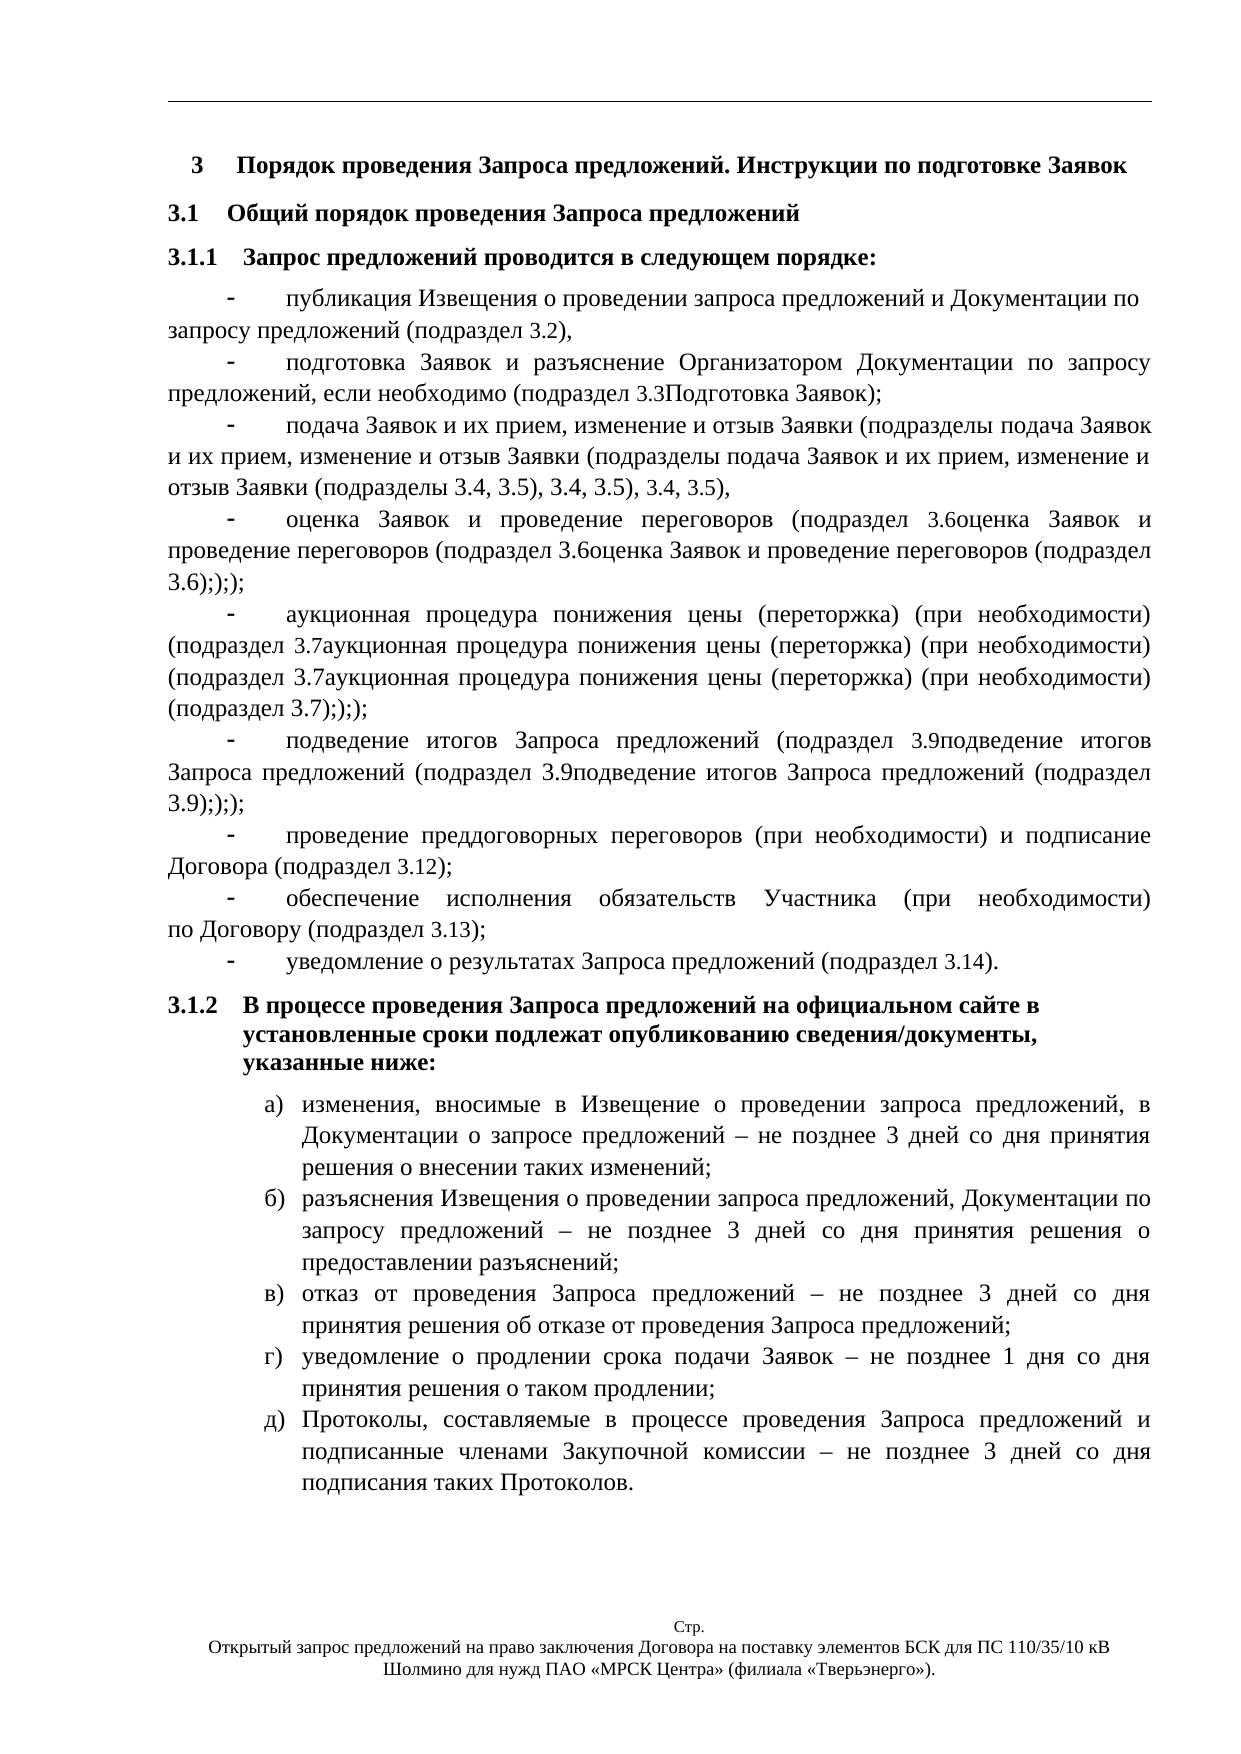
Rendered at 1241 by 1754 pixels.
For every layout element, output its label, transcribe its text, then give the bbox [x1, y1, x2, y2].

list проведение преддоговорных переговоров (при необходимости) и подписание Договора (подраздел 3.12); [168, 820, 1152, 880]
list разъяснения Извещения о проведении запроса предложений, Документации по запросу предложений – не позднее 3 дней со дня принятия решения о предоставлении разъяснений; [264, 1183, 1152, 1275]
subtitle Запрос предложений проводится в следующем порядке: [168, 242, 1152, 271]
subtitle Общий порядок проведения Запроса предложений [168, 198, 1152, 227]
list публикация Извещения о проведении запроса предложений и Документации по запросу предложений (подраздел 3.2), [168, 283, 1152, 344]
list обеспечение исполнения обязательств Участника (при необходимости) по Договору (подраздел 3.13); [168, 883, 1152, 943]
subtitle В процессе проведения Запроса предложений на официальном сайте в установленные сроки подлежат опубликованию сведения/документы, указанные ниже: [168, 990, 1152, 1076]
list Протоколы, составляемые в процессе проведения Запроса предложений и подписанные членами Закупочной комиссии – не позднее 3 дней со дня подписания таких Протоколов. [264, 1404, 1152, 1496]
list оценка Заявок и проведение переговоров (подраздел 3.6); [168, 504, 1152, 596]
list подача Заявок и их прием, изменение и отзыв Заявки (подразделы 3.4, 3.5), [168, 410, 1152, 501]
list подготовка Заявок и разъяснение Организатором Документации по запросу предложений, если необходимо (подраздел 3.3); [168, 347, 1152, 407]
list уведомление о результатах Запроса предложений (подраздел 3.14). [168, 946, 1152, 975]
list уведомление о продлении срока подачи Заявок – не позднее 1 дня со дня принятия решения о таком продлении; [264, 1341, 1152, 1402]
list аукционная процедура понижения цены (переторжка) (при необходимости) (подраздел 3.7); [168, 599, 1152, 722]
subtitle Порядок проведения Запроса предложений. Инструкции по подготовке Заявок [166, 150, 1152, 179]
list изменения, вносимые в Извещение о проведении запроса предложений, в Документации о запросе предложений – не позднее 3 дней со дня принятия решения о внесении таких изменений; [264, 1089, 1152, 1181]
list подведение итогов Запроса предложений (подраздел 3.9); [168, 725, 1152, 817]
list отказ от проведения Запроса предложений – не позднее 3 дней со дня принятия решения об отказе от проведения Запроса предложений; [264, 1278, 1152, 1338]
